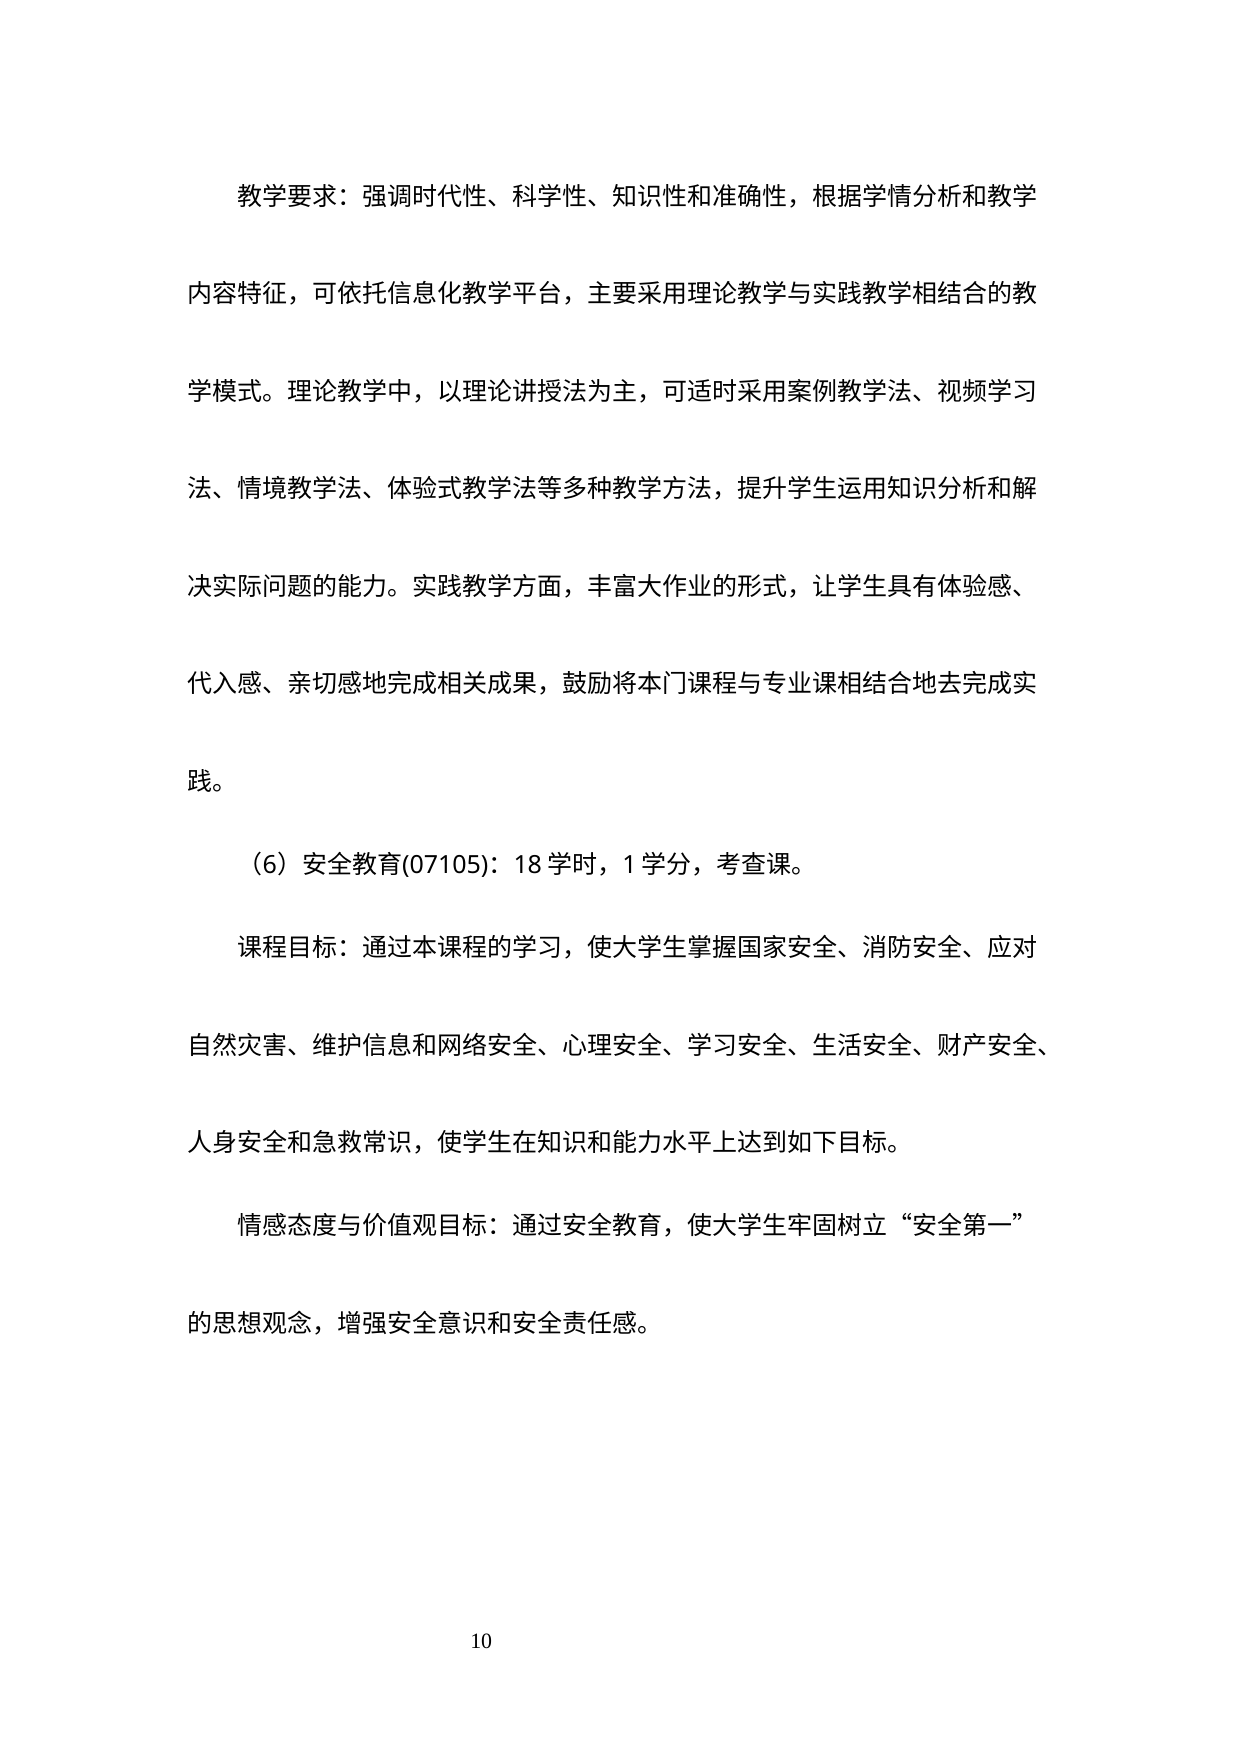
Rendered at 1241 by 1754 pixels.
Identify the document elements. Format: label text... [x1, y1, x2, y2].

text （6）安全教育(07105)：18学时，1学分，考查课。 [187, 830, 1053, 895]
text 课程目标：通过本课程的学习，使大学生掌握国家安全、消防安全、应对自然灾害、维护信息和网络安全、心理安全、学习安全、生活安全、财产安全、人身安全和急救常识，使学生在知识和能力水平上达到如下目标。 [187, 913, 1053, 1173]
text 教学要求：强调时代性、科学性、知识性和准确性，根据学情分析和教学内容特征，可依托信息化教学平台，主要采用理论教学与实践教学相结合的教学模式。理论教学中，以理论讲授法为主，可适时采用案例教学法、视频学习法、情境教学法、体验式教学法等多种教学方法，提升学生运用知识分析和解决实际问题的能力。实践教学方面，丰富大作业的形式，让学生具有体验感、代入感、亲切感地完成相关成果，鼓励将本门课程与专业课相结合地去完成实践。 [187, 162, 1053, 812]
text 情感态度与价值观目标：通过安全教育，使大学生牢固树立“安全第一”的思想观念，增强安全意识和安全责任感。 [187, 1191, 1053, 1354]
